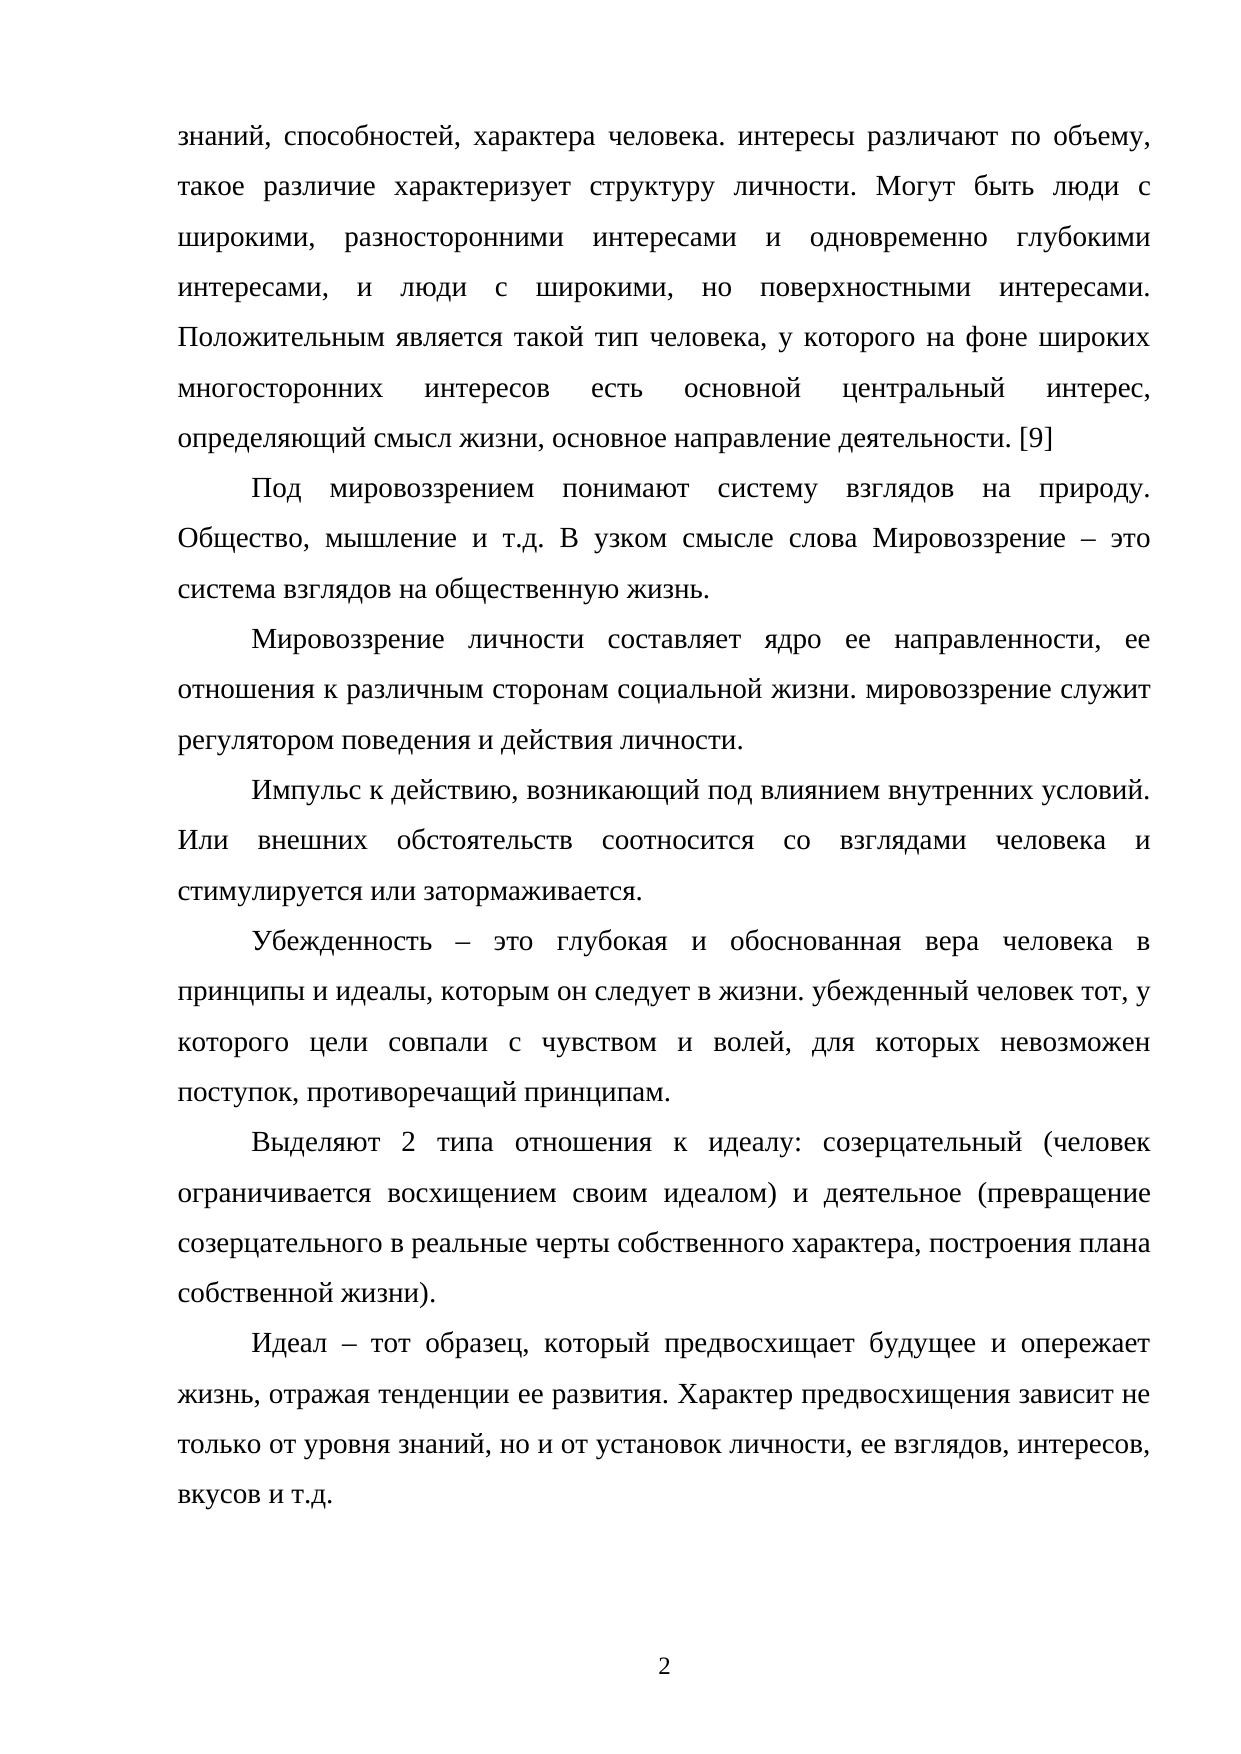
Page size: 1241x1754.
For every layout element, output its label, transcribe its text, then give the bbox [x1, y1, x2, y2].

text Импульс к действию, возникающий под влиянием внутренних условий. Или внешних обстоятельств соотносится со взглядами человека и стимулируется или затормаживается. [177, 772, 1152, 906]
text Идеал – тот образец, который предвосхищает будущее и опережает жизнь, отражая тенденции ее развития. Характер предвосхищения зависит не только от уровня знаний, но и от установок личности, ее взглядов, интересов, вкусов и т.д. [177, 1326, 1152, 1510]
text Убежденность – это глубокая и обоснованная вера человека в принципы и идеалы, которым он следует в жизни. убежденный человек тот, у которого цели совпали с чувством и волей, для которых невозможен поступок, противоречащий принципам. [177, 923, 1152, 1108]
text Мировоззрение личности составляет ядро ее направленности, ее отношения к различным сторонам социальной жизни. мировоззрение служит регулятором поведения и действия личности. [177, 621, 1152, 755]
text Выделяют 2 типа отношения к идеалу: созерцательный (человек ограничивается восхищением своим идеалом) и деятельное (превращение созерцательного в реальные черты собственного характера, построения плана собственной жизни). [177, 1124, 1152, 1309]
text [177, 118, 1152, 453]
text Под мировоззрением понимают систему взглядов на природу. Общество, мышление и т.д. В узком смысле слова Мировоззрение – это система взглядов на общественную жизнь. [177, 470, 1152, 604]
